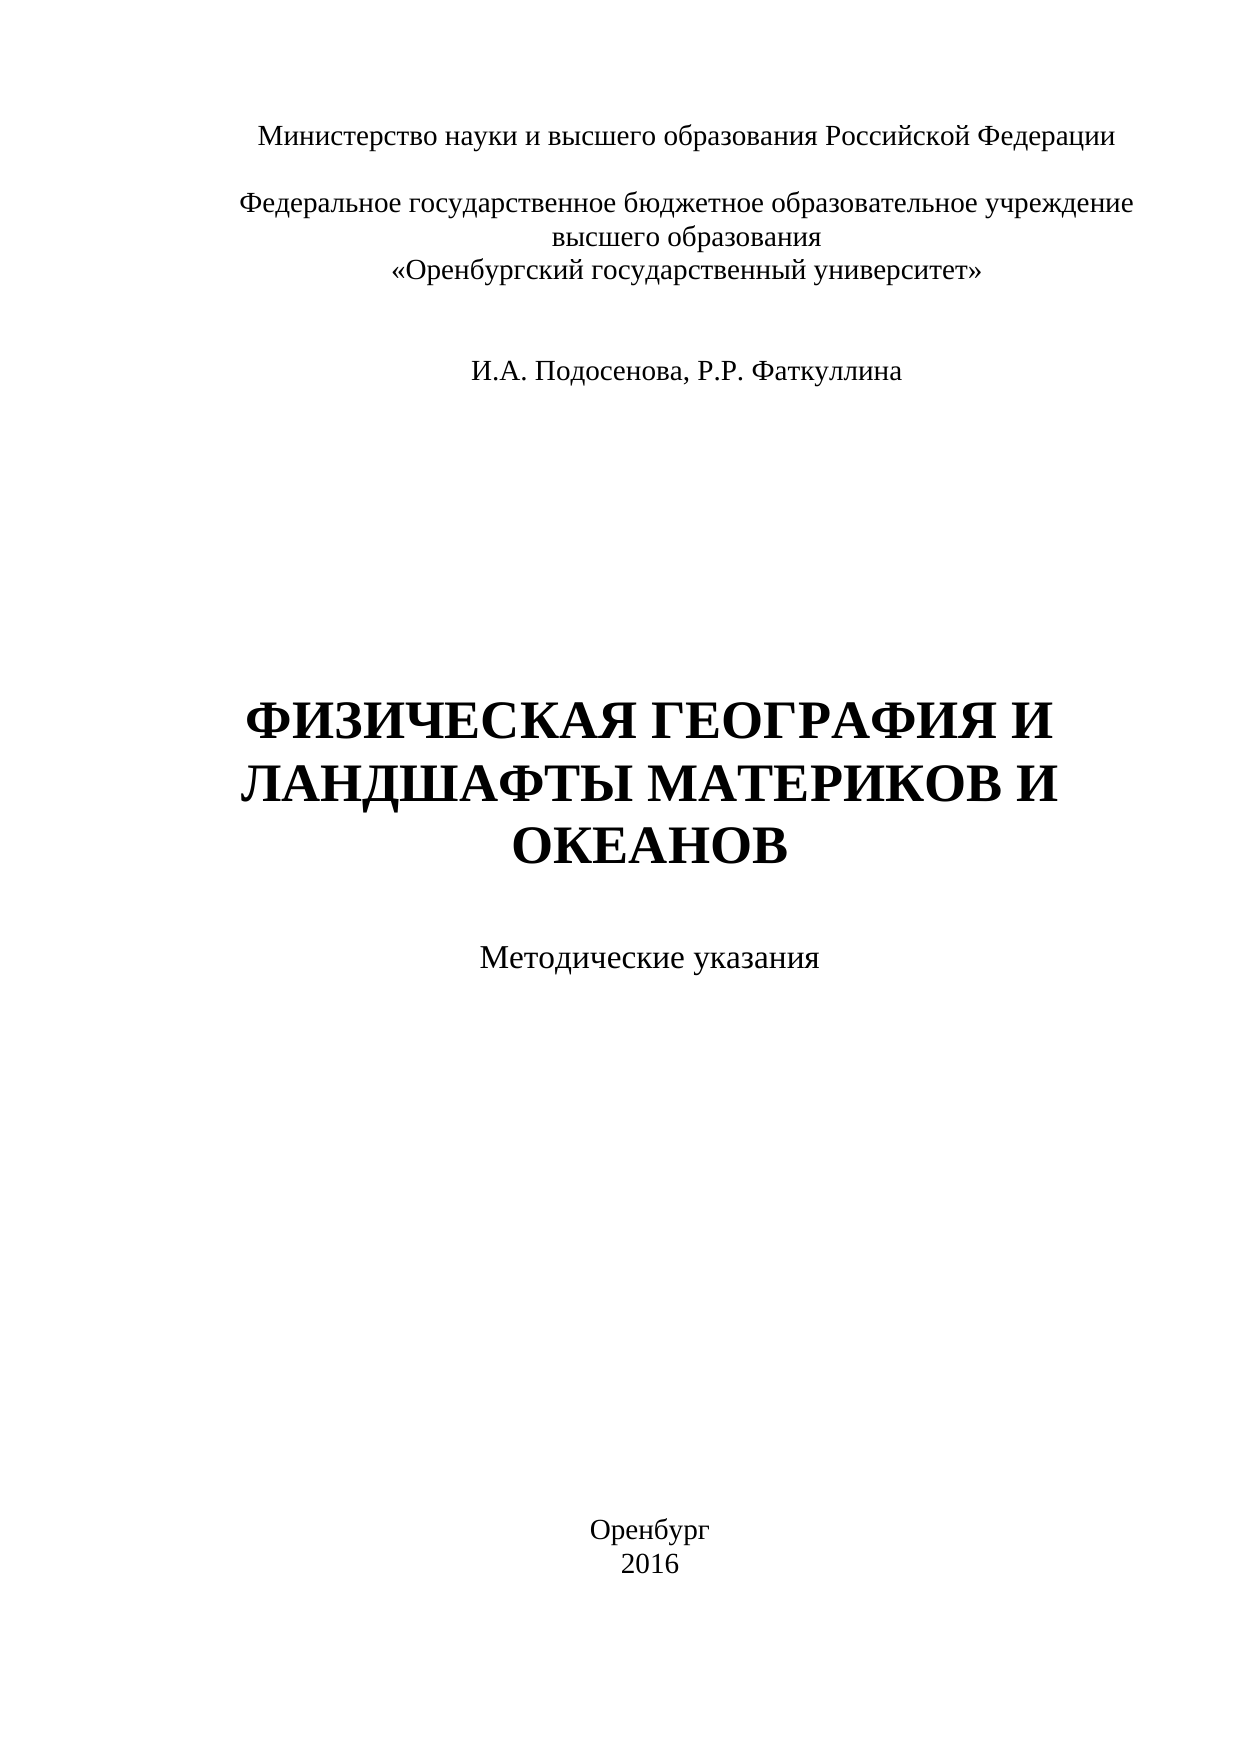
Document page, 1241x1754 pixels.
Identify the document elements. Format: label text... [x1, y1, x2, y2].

title физическая география и ландшафты материков и океанов [118, 688, 1181, 875]
title 2016 [118, 1546, 1181, 1579]
title высшего образования [118, 219, 1181, 252]
title И.А. Подосенова, Р.Р. Фаткуллина [118, 353, 1181, 386]
title «Оренбургский государственный университет» [118, 252, 1181, 286]
title Методические указания [118, 937, 1181, 976]
title Федеральное государственное бюджетное образовательное учреждение [118, 185, 1181, 219]
title Министерство науки и высшего образования Российской Федерации [118, 118, 1181, 152]
title Оренбург [118, 1512, 1181, 1546]
